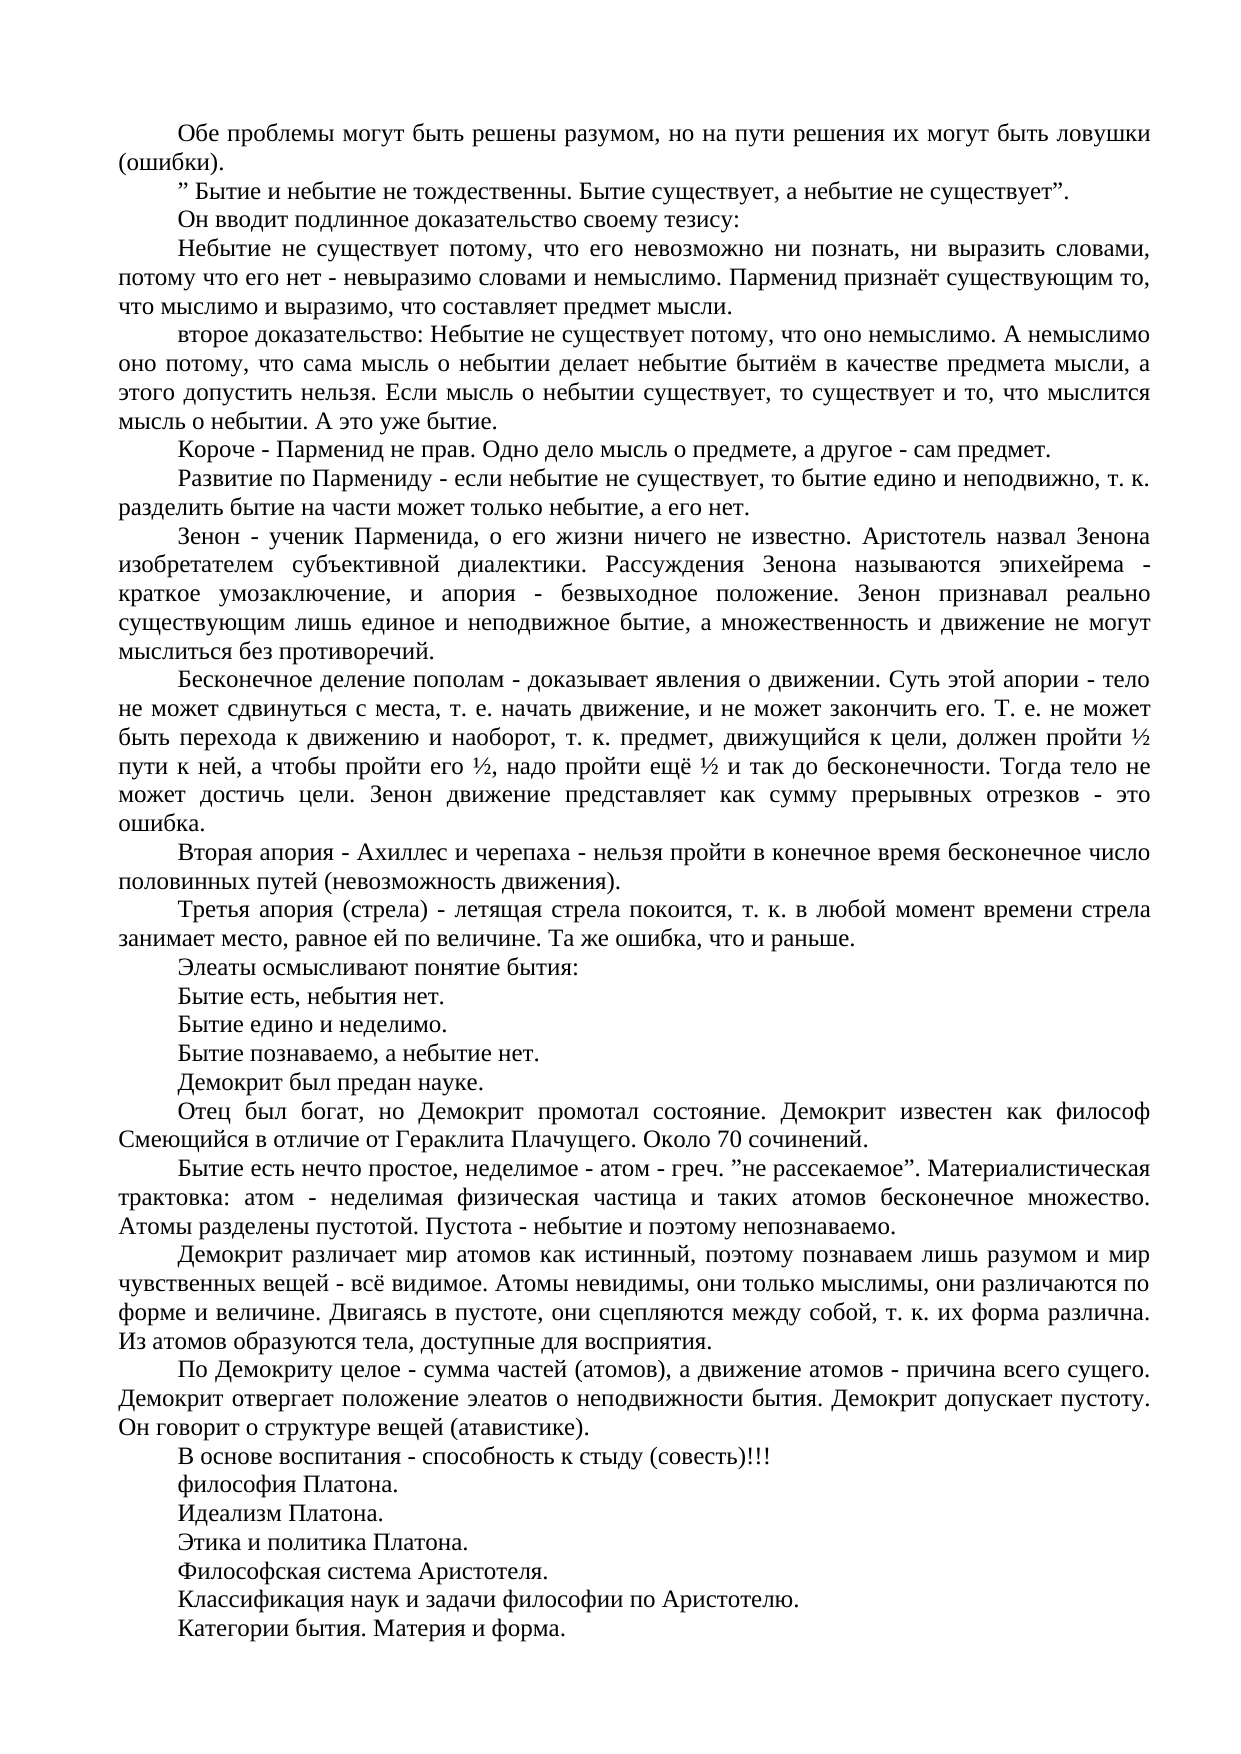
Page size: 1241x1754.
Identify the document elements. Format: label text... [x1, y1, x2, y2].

text Зенон - ученик Парменида, о его жизни ничего не известно. Аристотель назвал Зенона изобретателем субъективной диалектики. Рассуждения Зенона называются эпихейрема - краткое умозаключение, и апория - безвыходное положение. Зенон признавал реально существующим лишь единое и неподвижное бытие, а множественность и движение не могут мыслиться без противоречий. [118, 521, 1152, 664]
text Бытие есть, небытия нет. [118, 981, 1152, 1009]
text Демокрит различает мир атомов как истинный, поэтому познаваем лишь разумом и мир чувственных вещей - всё видимое. Атомы невидимы, они только мыслимы, они различаются по форме и величине. Двигаясь в пустоте, они сцепляются между собой, т. к. их форма различна. Из атомов образуются тела, доступные для восприятия. [118, 1239, 1152, 1354]
text Третья апория (стрела) - летящая стрела покоится, т. к. в любой момент времени стрела занимает место, равное ей по величине. Та же ошибка, что и раньше. [118, 894, 1152, 952]
text В основе воспитания - способность к стыду (совесть)!!! [118, 1441, 1152, 1469]
text Бытие есть нечто простое, неделимое - атом - греч. ”не рассекаемое”. Материалистическая трактовка: атом - неделимая физическая частица и таких атомов бесконечное множество. Атомы разделены пустотой. Пустота - небытие и поэтому непознаваемо. [118, 1153, 1152, 1239]
text Бесконечное деление пополам - доказывает явления о движении. Суть этой апории - тело не может сдвинуться с места, т. е. начать движение, и не может закончить его. Т. е. не может быть перехода к движению и наоборот, т. к. предмет, движущийся к цели, должен пройти ½ пути к ней, а чтобы пройти его ½, надо пройти ещё ½ и так до бесконечности. Тогда тело не может достичь цели. Зенон движение представляет как сумму прерывных отрезков - это ошибка. [118, 664, 1152, 837]
text Развитие по Пармениду - если небытие не существует, то бытие едино и неподвижно, т. к. разделить бытие на части может только небытие, а его нет. [118, 463, 1152, 521]
text Небытие не существует потому, что его невозможно ни познать, ни выразить словами, потому что его нет - невыразимо словами и немыслимо. Парменид признаёт существующим то, что мыслимо и выразимо, что составляет предмет мысли. [118, 233, 1152, 319]
text второе доказательство: Небытие не существует потому, что оно немыслимо. А немыслимо оно потому, что сама мысль о небытии делает небытие бытиём в качестве предмета мысли, а этого допустить нельзя. Если мысль о небытии существует, то существует и то, что мыслится мысль о небытии. А это уже бытие. [118, 319, 1152, 434]
text Классификация наук и задачи философии по Аристотелю. [118, 1584, 1152, 1613]
text Вторая апория - Ахиллес и черепаха - нельзя пройти в конечное время бесконечное число половинных путей (невозможность движения). [118, 837, 1152, 894]
text По Демокриту целое - сумма частей (атомов), а движение атомов - причина всего сущего. Демокрит отвергает положение элеатов о неподвижности бытия. Демокрит допускает пустоту. Он говорит о структуре вещей (атавистике). [118, 1354, 1152, 1441]
text ” Бытие и небытие не тождественны. Бытие существует, а небытие не существует”. [118, 176, 1152, 204]
text Категории бытия. Материя и форма. [118, 1613, 1152, 1642]
text Обе проблемы могут быть решены разумом, но на пути решения их могут быть ловушки (ошибки). [118, 118, 1152, 176]
text Отец был богат, но Демокрит промотал состояние. Демокрит известен как философ Смеющийся в отличие от Гераклита Плачущего. Около 70 сочинений. [118, 1096, 1152, 1153]
text Бытие познаваемо, а небытие нет. [118, 1038, 1152, 1067]
text Короче - Парменид не прав. Одно дело мысль о предмете, а другое - сам предмет. [118, 434, 1152, 463]
text Этика и политика Платона. [118, 1527, 1152, 1556]
text философия Платона. [118, 1469, 1152, 1498]
text Бытие едино и неделимо. [118, 1009, 1152, 1038]
text Элеаты осмысливают понятие бытия: [118, 952, 1152, 981]
text Идеализм Платона. [118, 1498, 1152, 1527]
text Демокрит был предан науке. [118, 1067, 1152, 1096]
text Он вводит подлинное доказательство своему тезису: [118, 204, 1152, 233]
text Философская система Аристотеля. [118, 1556, 1152, 1584]
